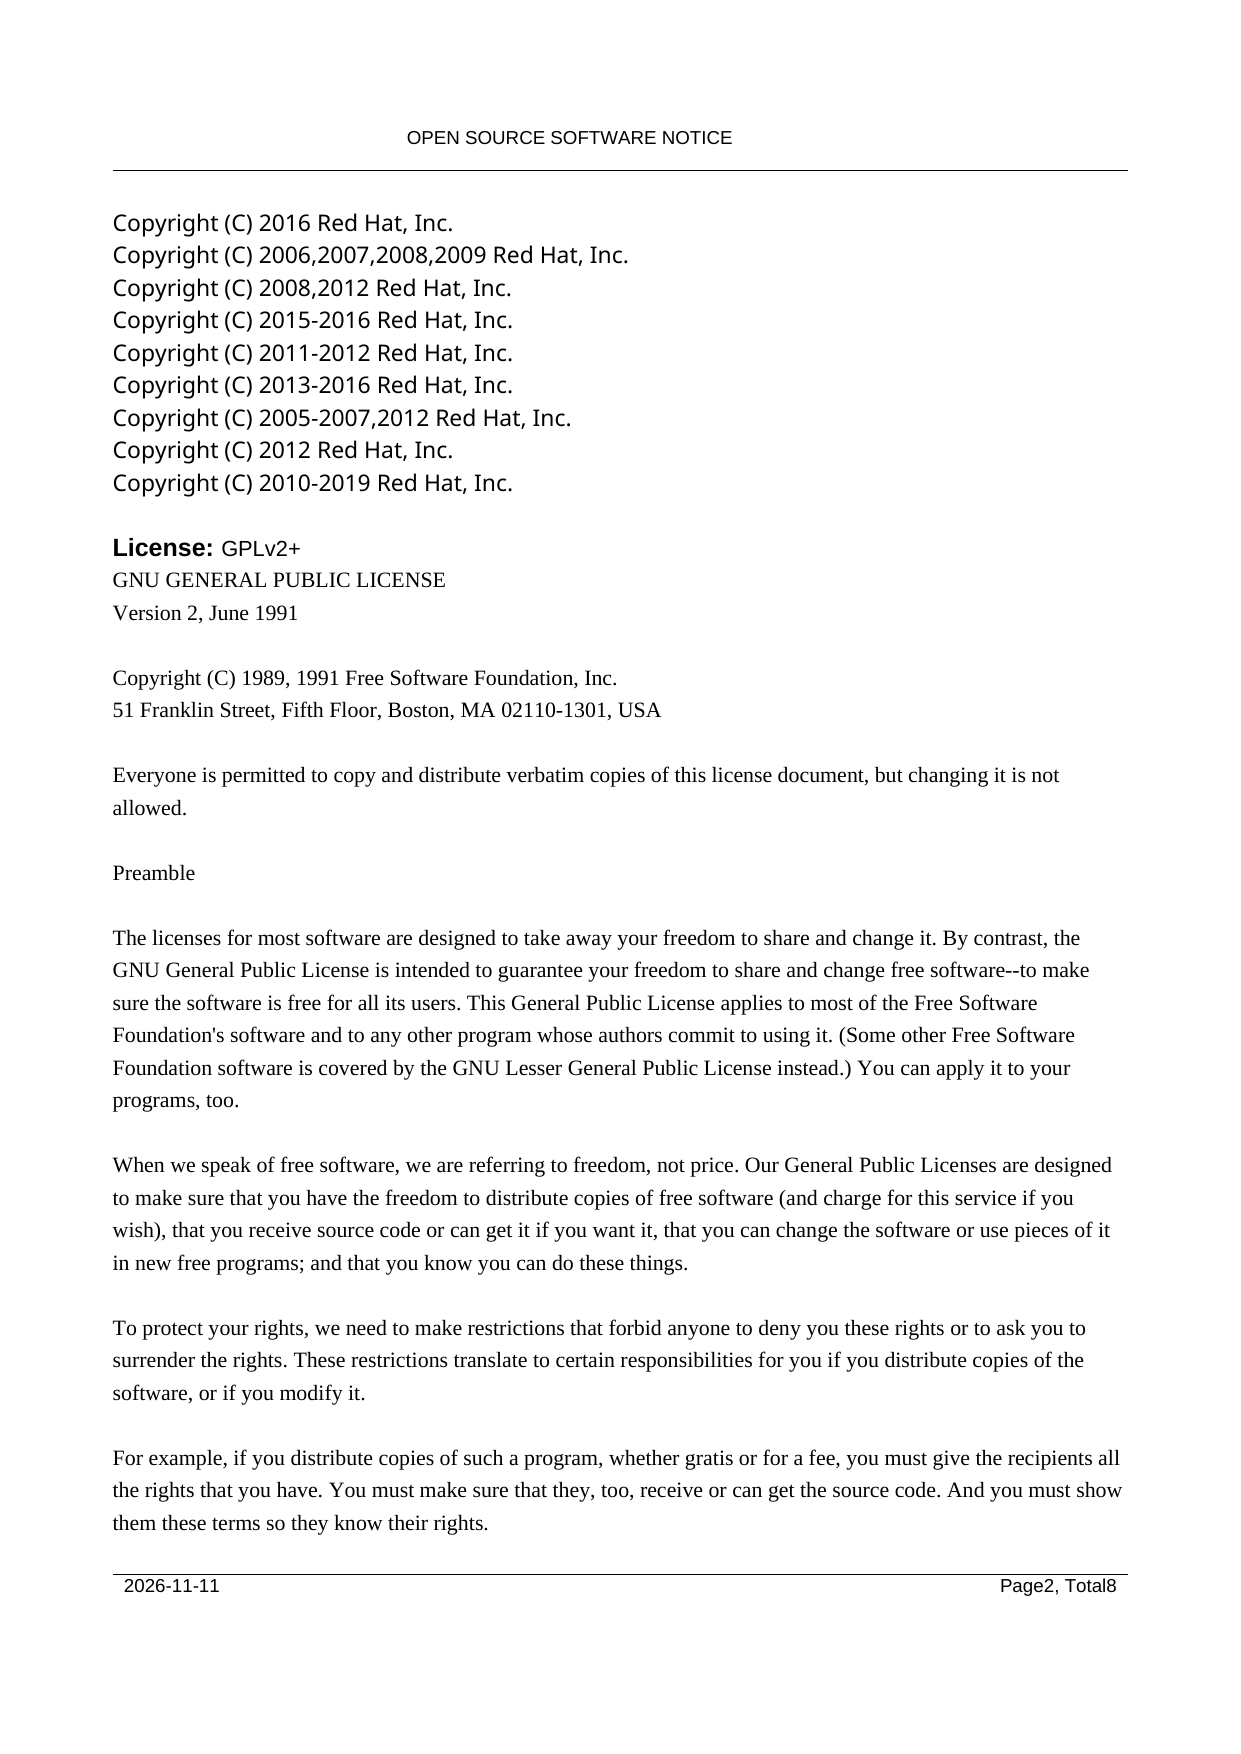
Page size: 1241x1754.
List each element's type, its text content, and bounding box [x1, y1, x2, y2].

text License: GPLv2+ [112, 531, 1128, 564]
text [112, 564, 1128, 1539]
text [112, 206, 1128, 531]
